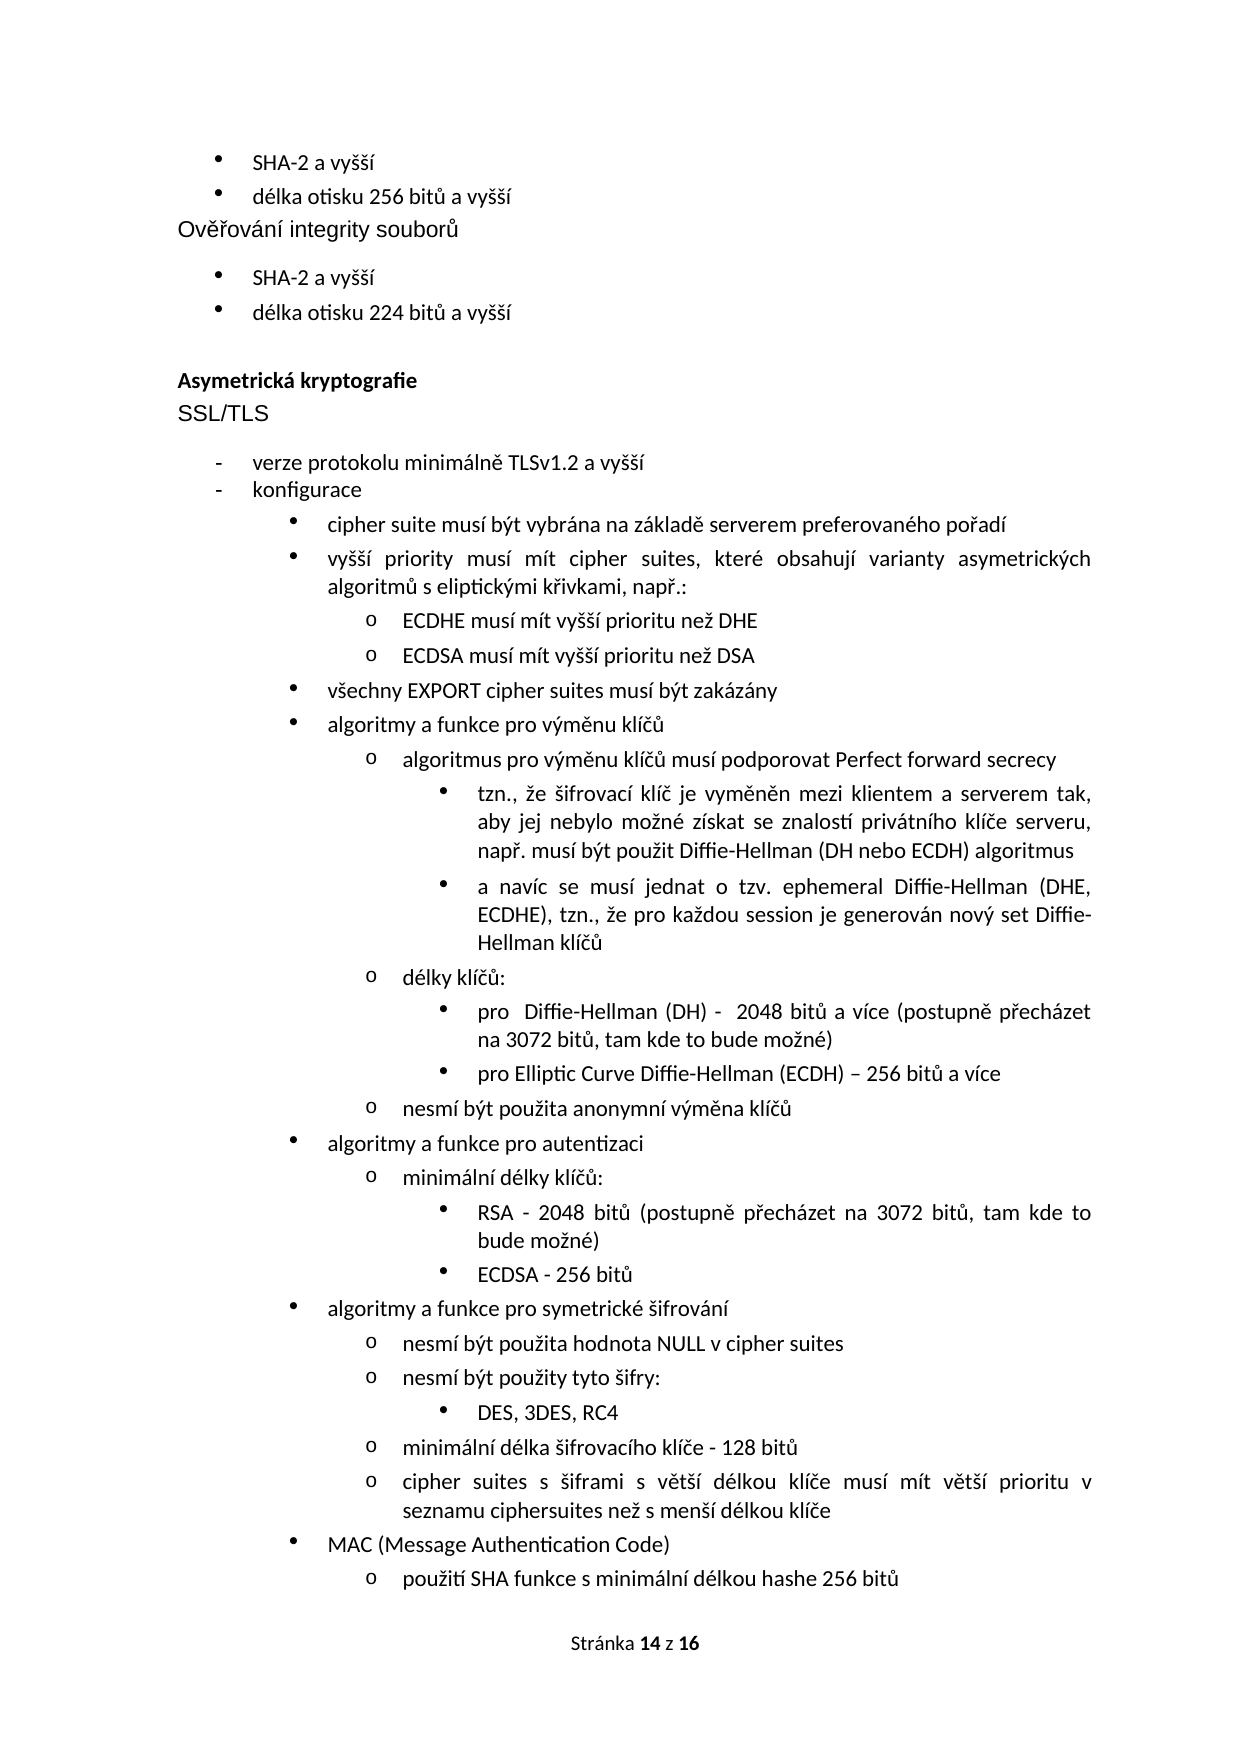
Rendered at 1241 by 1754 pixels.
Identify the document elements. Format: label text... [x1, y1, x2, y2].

list DES, 3DES, RC4 [440, 1398, 1093, 1426]
list cipher suite musí být vybrána na základě serverem preferovaného pořadí [290, 510, 1093, 538]
list cipher suites s šiframi s větší délkou klíče musí mít větší prioritu v seznamu ciphersuites než s menší délkou klíče [365, 1467, 1093, 1524]
list pro Diffie-Hellman (DH) - 2048 bitů a více (postupně přecházet na 3072 bitů, tam kde to bude možné) [440, 997, 1093, 1053]
list konfigurace [215, 476, 1093, 504]
list nesmí být použity tyto šifry: [365, 1363, 1093, 1392]
list délka otisku 256 bitů a vyšší [215, 182, 1093, 210]
list ECDSA - 256 bitů [440, 1260, 1093, 1288]
list tzn., že šifrovací klíč je vyměněn mezi klientem a serverem tak, aby jej nebylo možné získat se znalostí privátního klíče serveru, např. musí být použit Diffie-Hellman (DH nebo ECDH) algoritmus [440, 779, 1093, 866]
list algoritmy a funkce pro symetrické šifrování [290, 1294, 1093, 1322]
list algoritmy a funkce pro autentizaci [290, 1129, 1093, 1157]
list vyšší priority musí mít cipher suites, které obsahují varianty asymetrických algoritmů s eliptickými křivkami, např.: [290, 544, 1093, 600]
list délka otisku 224 bitů a vyšší [215, 298, 1093, 326]
list použití SHA funkce s minimální délkou hashe 256 bitů [365, 1564, 1093, 1593]
list ECDSA musí mít vyšší prioritu než DSA [365, 641, 1093, 670]
list délky klíčů: [365, 962, 1093, 991]
list MAC (Message Authentication Code) [290, 1530, 1093, 1558]
text Asymetrická kryptografie [177, 366, 1093, 394]
list ECDHE musí mít vyšší prioritu než DHE [365, 606, 1093, 635]
text Ověřování integrity souborů [177, 216, 1093, 242]
list všechny EXPORT cipher suites musí být zakázány [290, 676, 1093, 704]
list algoritmy a funkce pro výměnu klíčů [290, 710, 1093, 738]
list nesmí být použita hodnota NULL v cipher suites [365, 1328, 1093, 1357]
list algoritmus pro výměnu klíčů musí podporovat Perfect forward secrecy [365, 744, 1093, 773]
list pro Elliptic Curve Diffie-Hellman (ECDH) – 256 bitů a více [440, 1059, 1093, 1088]
list verze protokolu minimálně TLSv1.2 a vyšší [215, 448, 1093, 476]
list minimální délka šifrovacího klíče - 128 bitů [365, 1432, 1093, 1461]
list SHA-2 a vyšší [215, 148, 1093, 176]
text SSL/TLS [177, 400, 1093, 427]
list nesmí být použita anonymní výměna klíčů [365, 1094, 1093, 1122]
list SHA-2 a vyšší [215, 263, 1093, 291]
list RSA - 2048 bitů (postupně přecházet na 3072 bitů, tam kde to bude možné) [440, 1198, 1093, 1254]
list a navíc se musí jednat o tzv. ephemeral Diffie-Hellman (DHE, ECDHE), tzn., že pro každou session je generován nový set Diffie-Hellman klíčů [440, 872, 1093, 956]
list minimální délky klíčů: [365, 1163, 1093, 1191]
